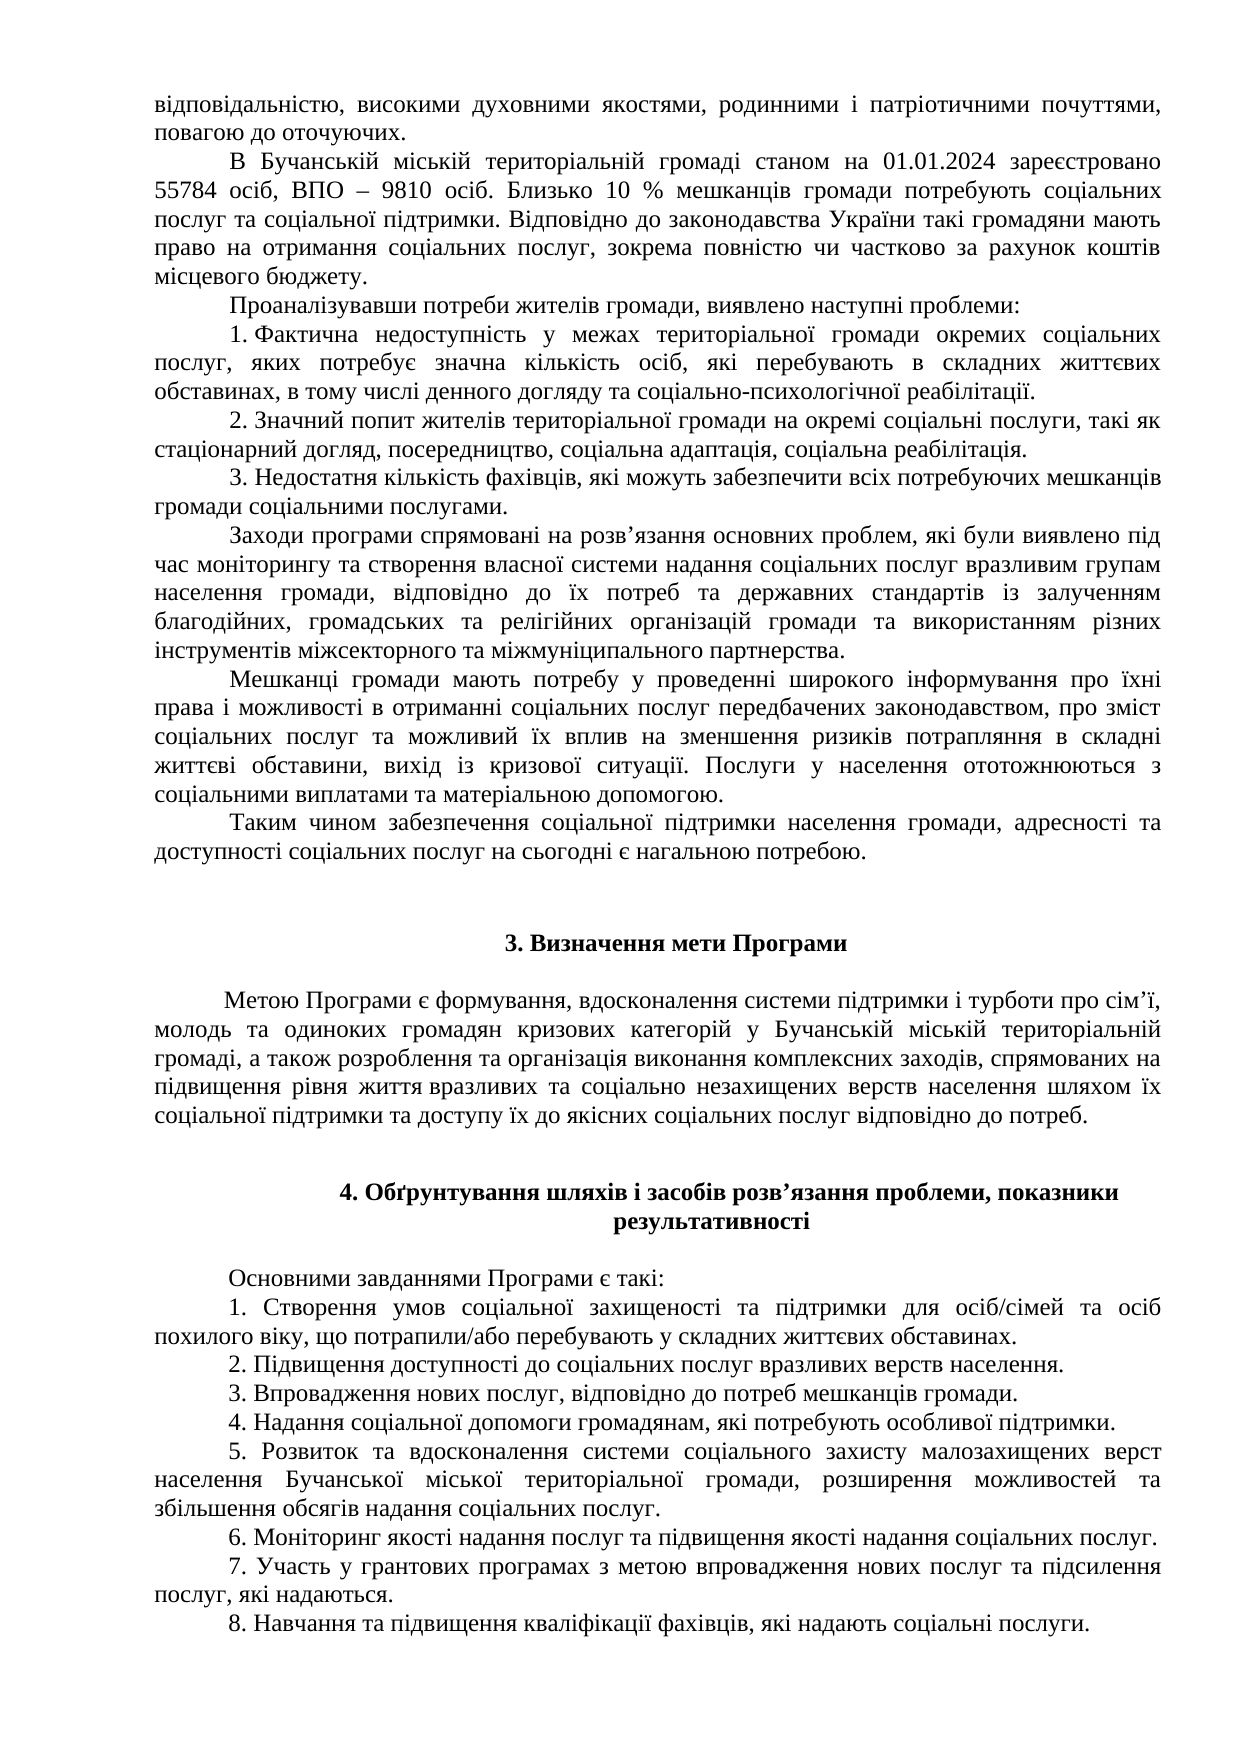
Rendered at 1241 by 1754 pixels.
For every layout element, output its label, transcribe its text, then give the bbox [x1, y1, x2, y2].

text 8. Навчання та підвищення кваліфікації фахівців, які надають соціальні послуги. [154, 1608, 1162, 1637]
text 3. Недостатня кількість фахівців, які можуть забезпечити всіх потребуючих мешканців громади соціальними послугами. [154, 462, 1162, 520]
text Заходи програми спрямовані на розв’язання основних проблем, які були виявлено під час моніторингу та створення власної системи надання соціальних послуг вразливим групам населення громади, відповідно до їх потреб та державних стандартів із залученням благодійних, громадських та релігійних організацій громади та використанням різних інструментів міжсекторного та міжмуніципального партнерства. [154, 520, 1162, 664]
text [154, 89, 1162, 146]
text В Бучанській міській територіальній громаді станом на 01.01.2024 зареєстровано 55784 осіб, ВПО – 9810 осіб. Близько 10 % мешканців громади потребують соціальних послуг та соціальної підтримки. Відповідно до законодавства України такі громадяни мають право на отримання соціальних послуг, зокрема повністю чи частково за рахунок коштів місцевого бюджету. [154, 146, 1162, 290]
text Метою Програми є формування, вдосконалення системи підтримки і турботи про сім’ї, молодь та одиноких громадян кризових категорій у Бучанській міській територіальній громаді, а також розроблення та організація виконання комплексних заходів, спрямованих на підвищення рівня життя вразливих та соціально незахищених верств населення шляхом їх соціальної підтримки та доступу їх до якісних соціальних послуг відповідно до потреб. [154, 985, 1162, 1129]
text Таким чином забезпечення соціальної підтримки населення громади, адресності та доступності соціальних послуг на сьогодні є нагальною потребою. [154, 807, 1162, 865]
text 2. Значний попит жителів територіальної громади на окремі соціальні послуги, такі як стаціонарний догляд, посередництво, соціальна адаптація, соціальна реабілітація. [154, 405, 1162, 462]
text 2. Підвищення доступності до соціальних послуг вразливих верств населення. [154, 1349, 1162, 1378]
text 4. Обґрунтування шляхів і засобів розв’язання проблеми, показники результативності [261, 1177, 1162, 1234]
text Мешканці громади мають потребу у проведенні широкого інформування про їхні права і можливості в отриманні соціальних послуг передбачених законодавством, про зміст соціальних послуг та можливий їх вплив на зменшення ризиків потрапляння в складні життєві обставини, вихід із кризової ситуації. Послуги у населення ототожнюються з соціальними виплатами та матеріальною допомогою. [154, 664, 1162, 807]
text 4. Надання соціальної допомоги громадянам, які потребують особливої підтримки. [154, 1407, 1162, 1436]
text 3. Впровадження нових послуг, відповідно до потреб мешканців громади. [154, 1378, 1162, 1407]
text Основними завданнями Програми є такі: [154, 1263, 1162, 1292]
text Проаналізувавши потреби жителів громади, виявлено наступні проблеми: [154, 290, 1162, 319]
text 7. Участь у грантових програмах з метою впровадження нових послуг та підсилення послуг, які надаються. [154, 1551, 1162, 1608]
text 6. Моніторинг якості надання послуг та підвищення якості надання соціальних послуг. [154, 1522, 1162, 1551]
text 5. Розвиток та вдосконалення системи соціального захисту малозахищених верст населення Бучанської міської територіальної громади, розширення можливостей та збільшення обсягів надання соціальних послуг. [154, 1436, 1162, 1522]
text 1. Створення умов соціальної захищеності та підтримки для осіб/сімей та осіб похилого віку, що потрапили/або перебувають у складних життєвих обставинах. [154, 1292, 1162, 1349]
text 1. Фактична недоступність у межах територіальної громади окремих соціальних послуг, яких потребує значна кількість осіб, які перебувають в складних життєвих обставинах, в тому числі денного догляду та соціально-психологічної реабілітації. [154, 319, 1162, 405]
text 3. Визначення мети Програми [154, 928, 1162, 956]
